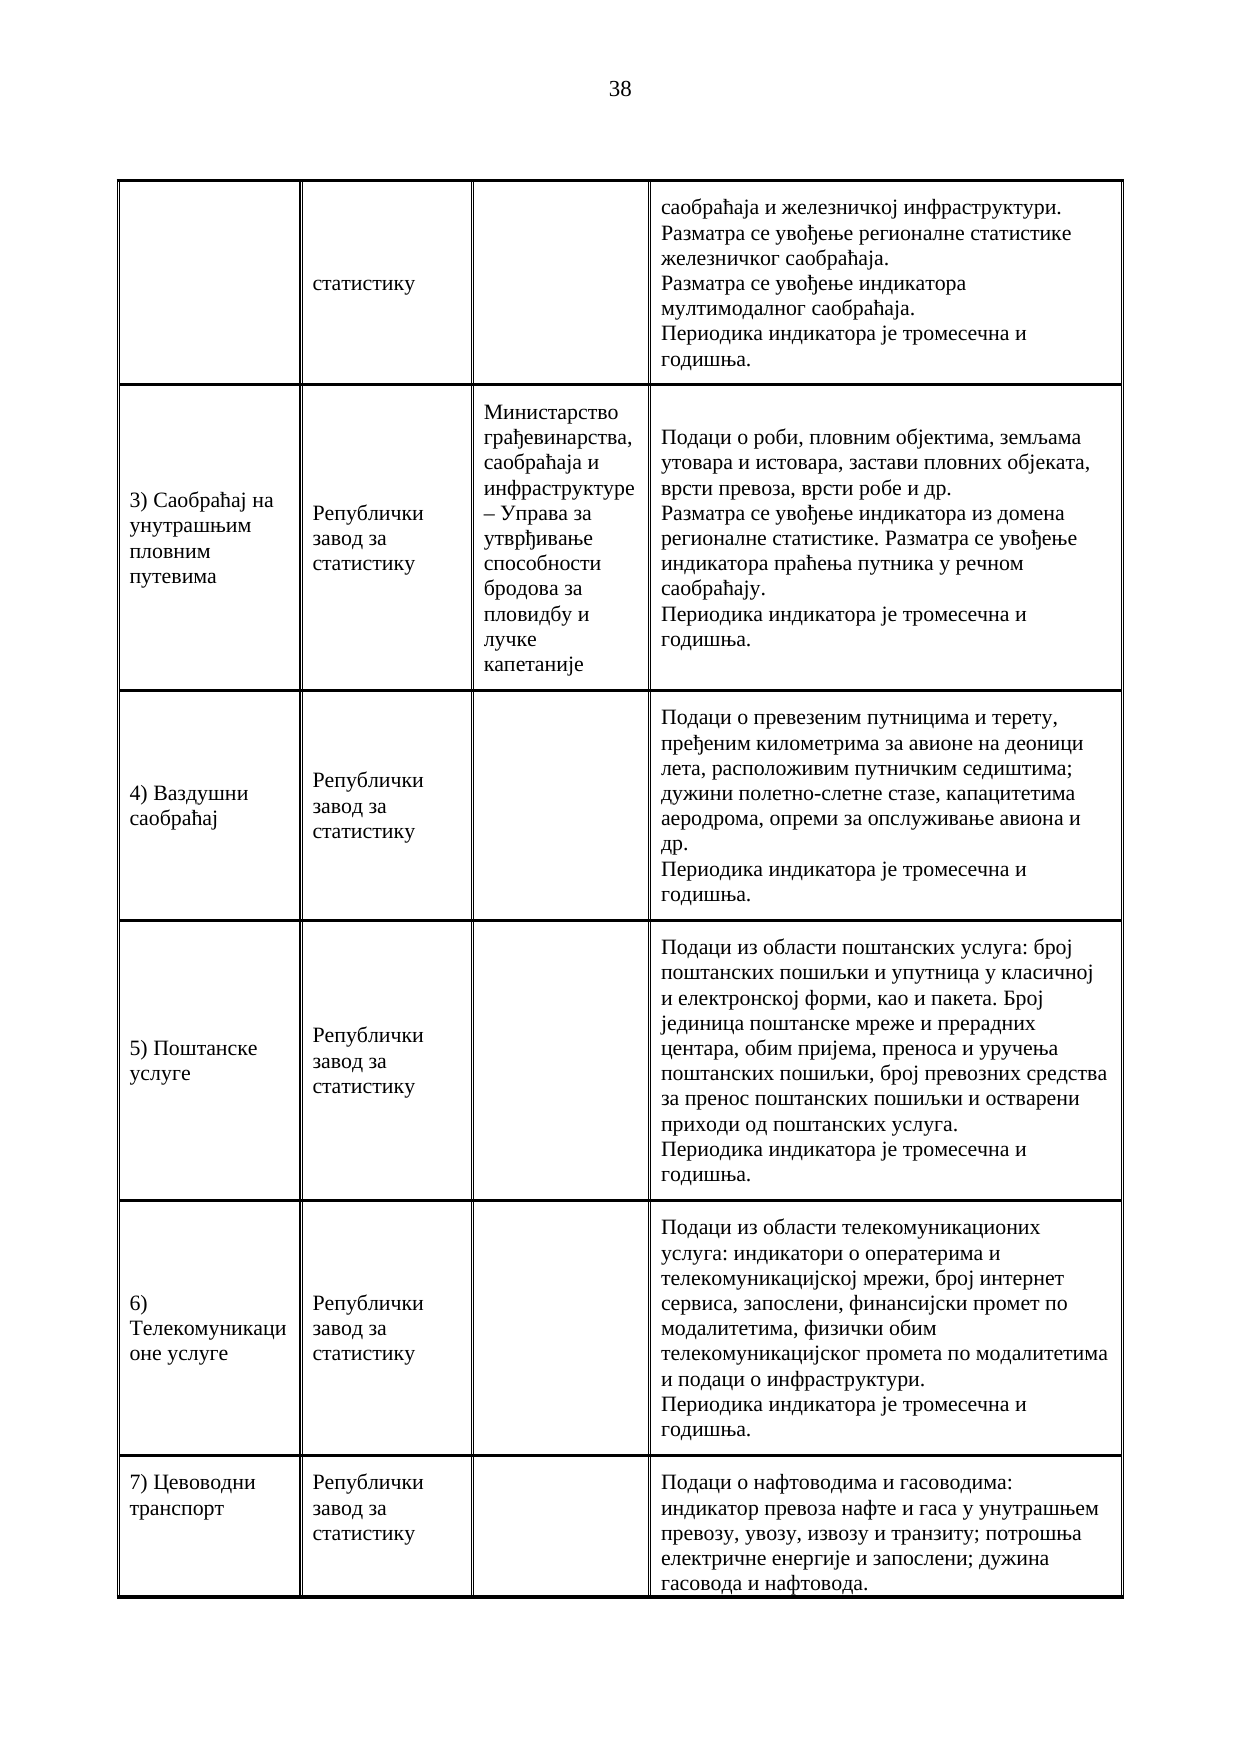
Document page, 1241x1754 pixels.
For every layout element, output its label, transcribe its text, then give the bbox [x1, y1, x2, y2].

table_cell Републички завод за статистику [303, 386, 471, 689]
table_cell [303, 182, 471, 383]
table_cell Министарство грађевинарства, саобраћаја и инфраструктуре – Управа за утврђивање способности бродова за пловидбу и лучке капетаније [474, 386, 648, 689]
table_cell 5) Поштанске услуге [120, 922, 299, 1199]
table_cell [474, 1202, 648, 1454]
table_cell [120, 182, 299, 383]
table_cell Републички завод за статистику [303, 1202, 471, 1454]
table_cell [474, 182, 648, 383]
table_cell 4) Ваздушни саобраћај [120, 692, 299, 918]
table_cell [474, 1457, 648, 1595]
table_cell Подаци из области телекомуникационих услуга: индикатори о оператерима и телекомуникацијској мрежи, број интернет сервиса, запослени, финансијски промет по модалитетима, физички обим телекомуникацијског промета по модалитетима и подаци о инфраструктури. Периодика индикатора је тромесечна и годишња. [651, 1202, 1121, 1454]
table_cell 3) Саобраћај на унутрашњим пловним путевима [120, 386, 299, 689]
table_cell Републички завод за статистику [303, 692, 471, 918]
table_cell Подаци о роби, пловним објектима, земљама утовара и истовара, застави пловних објеката, врсти превоза, врсти робе и др. Разматра се увођење индикатора из домена регионалне статистике. Разматра се увођење индикатора праћења путника у речном саобраћају. Периодика индикатора је тромесечна и годишња. [651, 386, 1121, 689]
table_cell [303, 1457, 471, 1595]
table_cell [651, 182, 1121, 383]
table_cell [651, 1457, 1121, 1595]
table_cell Подаци о превезеним путницима и терету, пређеним километрима за авионе на деоници лета, расположивим путничким седиштима; дужини полетно-слетне стазе, капацитетима аеродрома, опреми за опслуживање авиона и др. Периодика индикатора је тромесечна и годишња. [651, 692, 1121, 918]
table_cell [474, 922, 648, 1199]
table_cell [120, 1457, 299, 1595]
table_cell 6) Телекомуникационе услуге [120, 1202, 299, 1454]
table_cell Подаци из области поштанских услуга: број поштанских пошиљки и упутница у класичној и електронској форми, као и пакета. Број јединица поштанске мреже и прерадних центара, обим пријема, преноса и уручења поштанских пошиљки, број превозних средства за пренос поштанских пошиљки и остварени приходи од поштанских услуга. Периодика индикатора је тромесечна и годишња. [651, 922, 1121, 1199]
table_cell [474, 692, 648, 918]
table_cell Републички завод за статистику [303, 922, 471, 1199]
